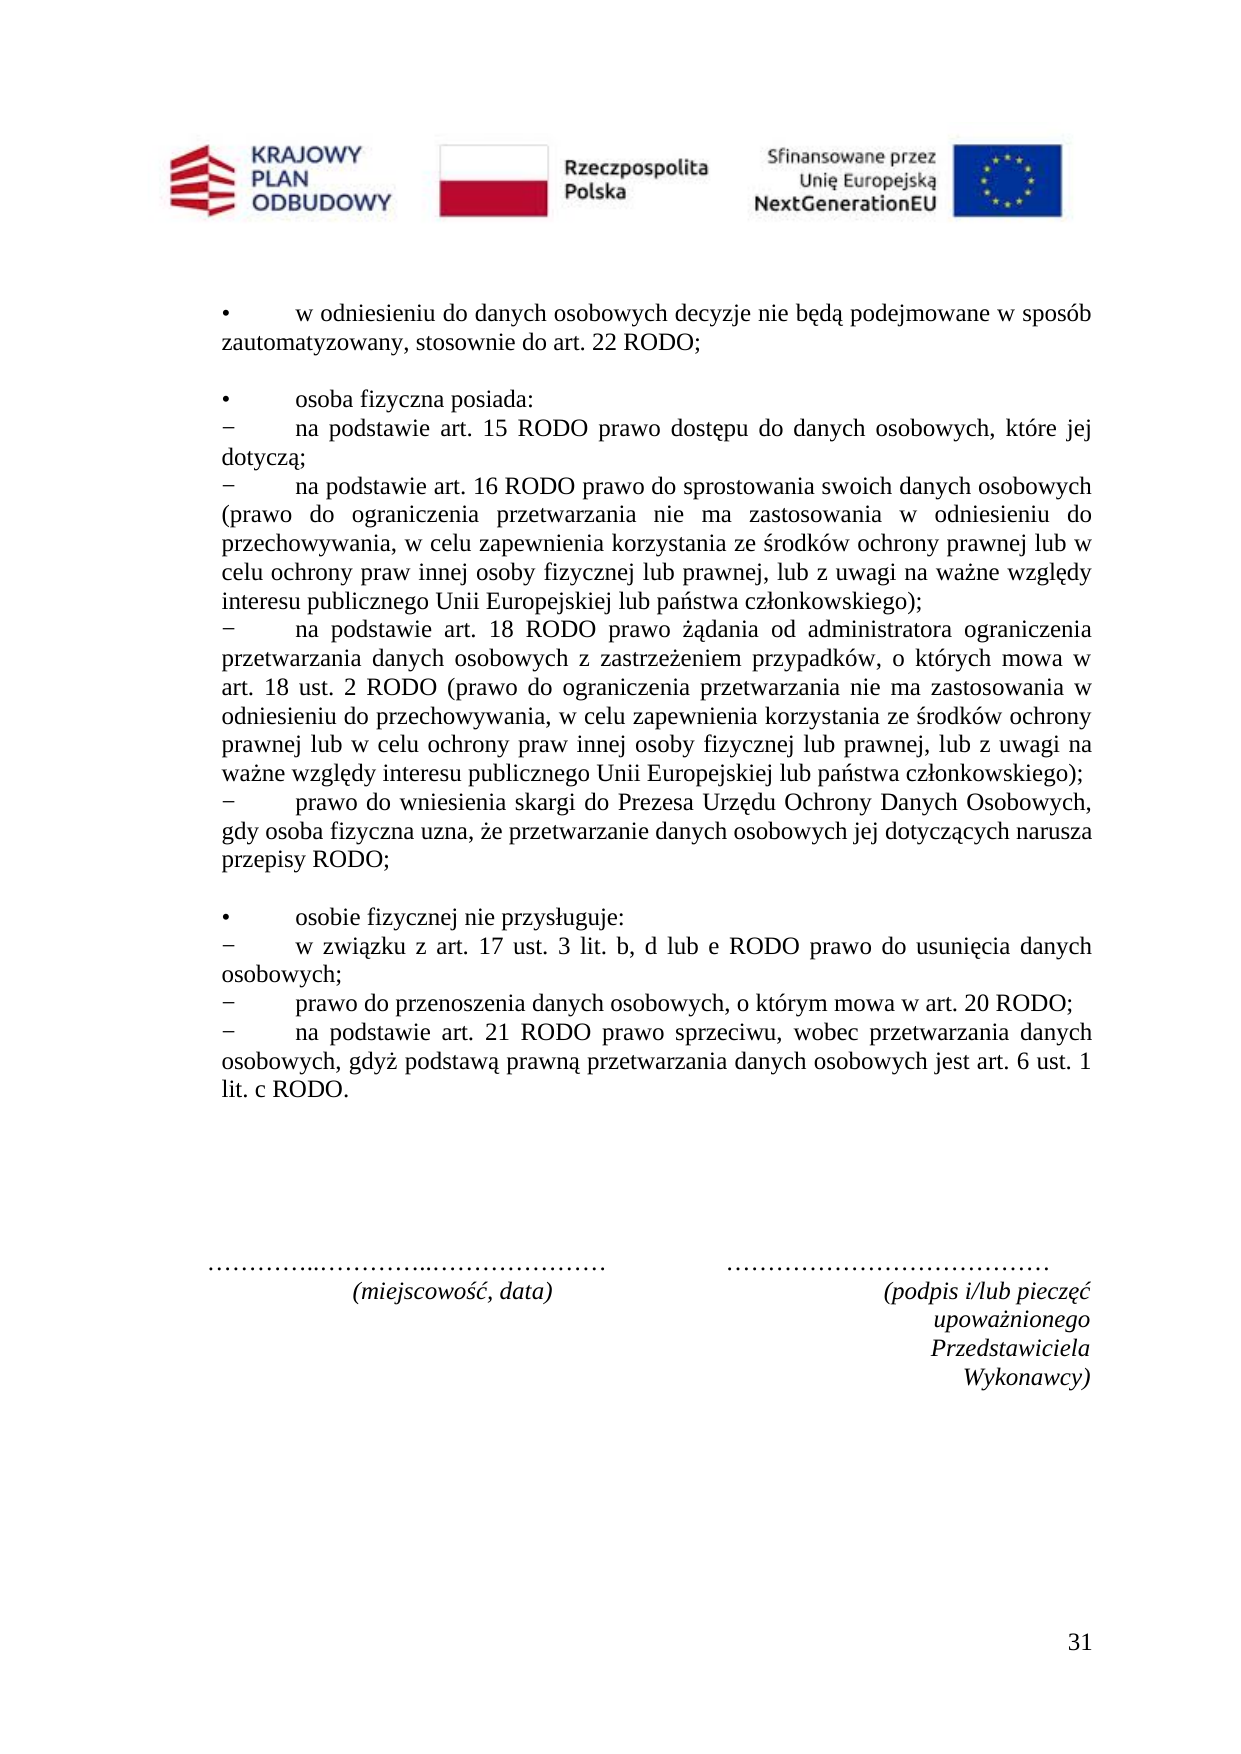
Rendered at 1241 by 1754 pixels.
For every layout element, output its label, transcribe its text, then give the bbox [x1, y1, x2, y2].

picture [147, 122, 1085, 241]
list • osoba fizyczna posiada: [221, 384, 1093, 413]
list − prawo do wniesienia skargi do Prezesa Urzędu Ochrony Danych Osobowych, gdy osoba fizyczna uzna, że przetwarzanie danych osobowych jej dotyczących narusza przepisy RODO; [221, 787, 1093, 873]
list − na podstawie art. 18 RODO prawo żądania od administratora ograniczenia przetwarzania danych osobowych z zastrzeżeniem przypadków, o których mowa w art. 18 ust. 2 RODO (prawo do ograniczenia przetwarzania nie ma zastosowania w odniesieniu do przechowywania, w celu zapewnienia korzystania ze środków ochrony prawnej lub w celu ochrony praw innej osoby fizycznej lub prawnej, lub z uwagi na ważne względy interesu publicznego Unii Europejskiej lub państwa członkowskiego); [221, 614, 1093, 787]
text …………..…………..………………… ………………………………… [207, 1247, 1093, 1276]
list − prawo do przenoszenia danych osobowych, o którym mowa w art. 20 RODO; [221, 988, 1093, 1017]
text Przedstawiciela Wykonawcy) [207, 1333, 1093, 1391]
list − w związku z art. 17 ust. 3 lit. b, d lub e RODO prawo do usunięcia danych osobowych; [221, 931, 1093, 988]
list − na podstawie art. 15 RODO prawo dostępu do danych osobowych, które jej dotyczą; [221, 413, 1093, 471]
list • osobie fizycznej nie przysługuje: [221, 902, 1093, 931]
list − na podstawie art. 21 RODO prawo sprzeciwu, wobec przetwarzania danych osobowych, gdyż podstawą prawną przetwarzania danych osobowych jest art. 6 ust. 1 lit. c RODO. [221, 1017, 1093, 1103]
list • w odniesieniu do danych osobowych decyzje nie będą podejmowane w sposób zautomatyzowany, stosownie do art. 22 RODO; [221, 298, 1093, 356]
text (miejscowość, data) (podpis i/lub pieczęć upoważnionego [207, 1276, 1093, 1333]
list − na podstawie art. 16 RODO prawo do sprostowania swoich danych osobowych (prawo do ograniczenia przetwarzania nie ma zastosowania w odniesieniu do przechowywania, w celu zapewnienia korzystania ze środków ochrony prawnej lub w celu ochrony praw innej osoby fizycznej lub prawnej, lub z uwagi na ważne względy interesu publicznego Unii Europejskiej lub państwa członkowskiego); [221, 471, 1093, 614]
